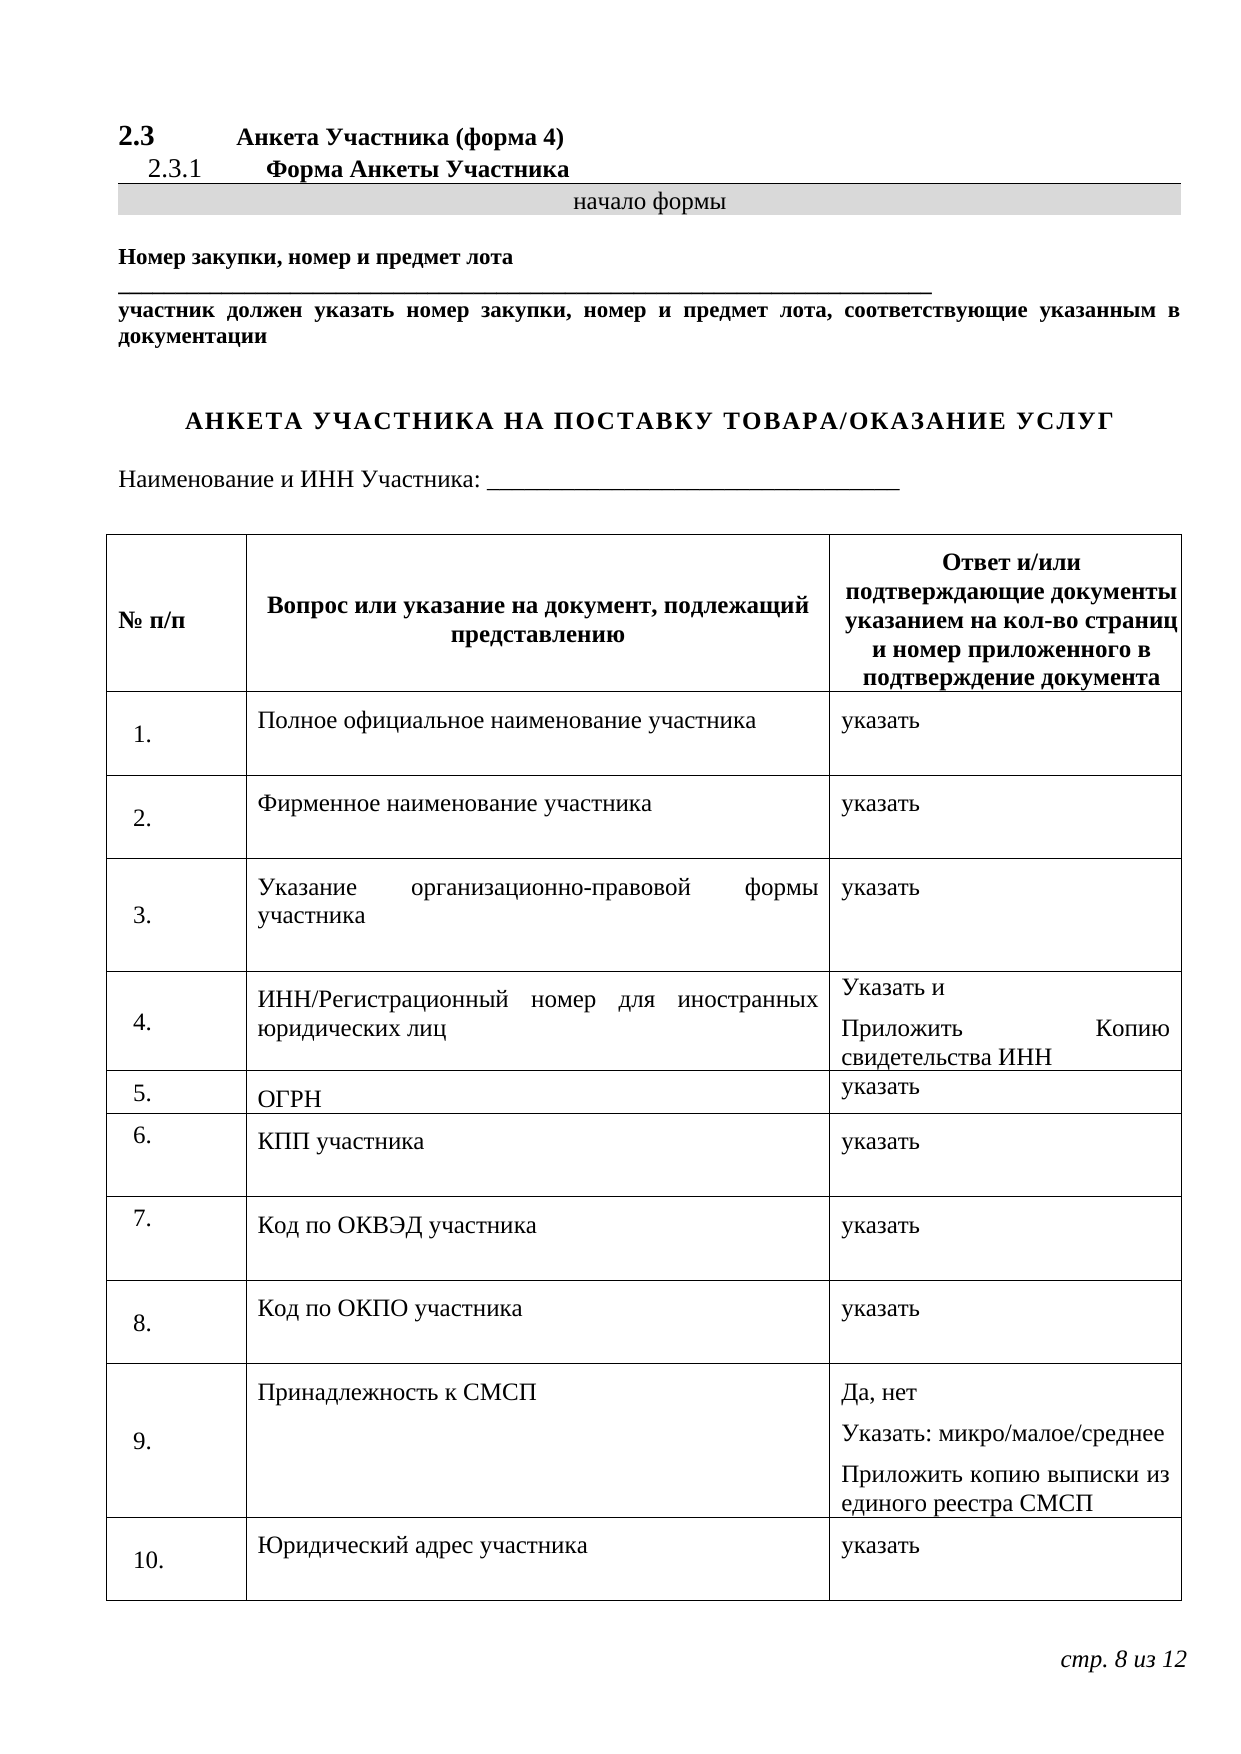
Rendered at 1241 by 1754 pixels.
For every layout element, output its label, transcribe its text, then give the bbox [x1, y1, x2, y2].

text Номер закупки, номер и предмет лота [118, 243, 1181, 270]
table_cell [107, 1281, 246, 1363]
text начало формы [118, 184, 1181, 215]
table_cell указать [830, 859, 1181, 971]
table_cell [107, 1364, 246, 1517]
table_cell Указать и Приложить Копию свидетельства ИНН [830, 972, 1181, 1070]
table_cell Указание организационно-правовой формы участника [247, 859, 829, 971]
text _______________________________________________________________________ [118, 270, 1181, 296]
table_cell Код по ОКВЭД участника [247, 1197, 829, 1280]
text Анкета Участника на поставку товара/Оказание услуг [118, 406, 1181, 435]
table_cell [107, 972, 246, 1070]
table_cell Полное официальное наименование участника [247, 692, 829, 775]
table_cell указать [830, 1197, 1181, 1280]
table_cell указать [830, 1071, 1181, 1113]
table_cell Принадлежность к СМСП [247, 1364, 829, 1517]
table_cell [107, 692, 246, 775]
table_cell ИНН/Регистрационный номер для иностранных юридических лиц [247, 972, 829, 1070]
table_cell указать [830, 692, 1181, 775]
table_header Вопрос или указание на документ, подлежащий представлению [247, 535, 829, 691]
table_header Ответ и/или подтверждающие документы указанием на кол-во страниц и номер приложенного в подтверждение документа [830, 535, 1181, 691]
table_cell [107, 1197, 246, 1280]
table_cell [107, 1071, 246, 1113]
table_cell [107, 776, 246, 858]
table_cell Код по ОКПО участника [247, 1281, 829, 1363]
text участник должен указать номер закупки, номер и предмет лота, соответствующие указанным в документации [118, 296, 1181, 349]
table_cell указать [830, 1518, 1181, 1600]
table_cell [107, 1114, 246, 1196]
table_cell Да, нет Указать: микро/малое/среднее Приложить копию выписки из единого реестра СМСП [830, 1364, 1181, 1517]
table_cell Фирменное наименование участника [247, 776, 829, 858]
subtitle Анкета Участника (форма 4) [118, 118, 1181, 152]
text Наименование и ИНН Участника: _________________________________ [118, 464, 1181, 493]
text Форма Анкеты Участника [148, 152, 1181, 183]
table_cell указать [830, 1114, 1181, 1196]
table_cell [107, 859, 246, 971]
table_cell [107, 1518, 246, 1600]
table_header № п/п [107, 535, 246, 691]
table_cell Юридический адрес участника [247, 1518, 829, 1600]
table_cell КПП участника [247, 1114, 829, 1196]
table_cell указать [830, 1281, 1181, 1363]
table_cell указать [830, 776, 1181, 858]
table_cell ОГРН [247, 1071, 829, 1113]
